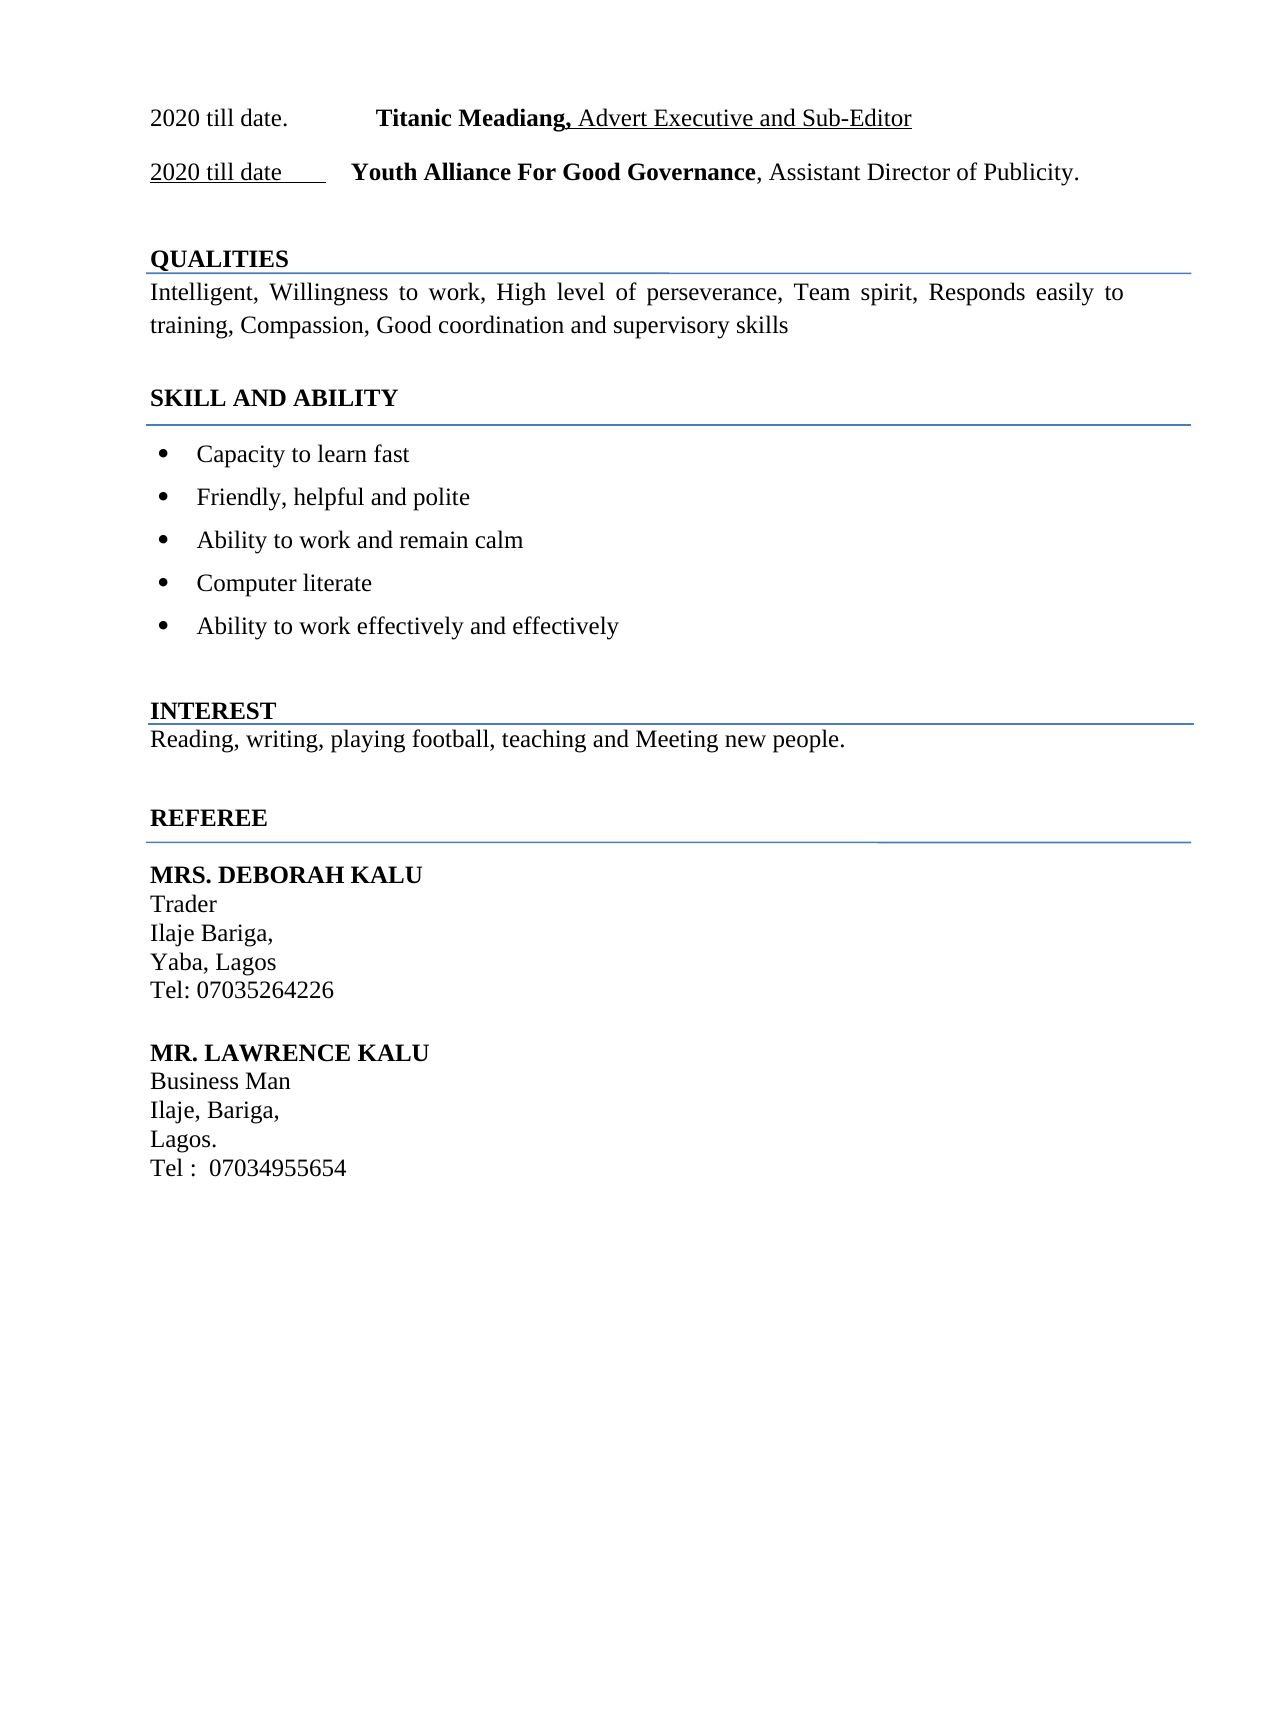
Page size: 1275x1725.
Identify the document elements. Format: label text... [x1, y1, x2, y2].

text Trader [150, 889, 1125, 918]
text Intelligent, Willingness to work, High level of perseverance, Team spirit, Responds easily to training, Compassion, Good coordination and supervisory skills [150, 277, 1125, 338]
text 2020 till date. Titanic Meadiang, Advert Executive and Sub-Editor [150, 103, 1125, 132]
text Yaba, Lagos [150, 947, 1125, 975]
list Friendly, helpful and polite [159, 482, 1125, 511]
text Business Man [150, 1066, 1125, 1095]
text Reading, writing, playing football, teaching and Meeting new people. [150, 725, 1125, 753]
text MR. LAWRENCE KALU [150, 1038, 1125, 1066]
text Ilaje, Bariga, [150, 1095, 1125, 1124]
text Lagos. [150, 1124, 1125, 1153]
text Tel: 07035264226 [150, 975, 1125, 1004]
text MRS. DEBORAH KALU [150, 860, 1181, 889]
list Ability to work effectively and effectively [159, 611, 1125, 640]
text INTEREST [150, 696, 1125, 723]
list Computer literate [159, 568, 1125, 597]
text SKILL AND ABILITY [150, 383, 1200, 412]
text REFEREE [150, 803, 1125, 832]
text 2020 till date Youth Alliance For Good Governance, Assistant Director of Publicity. [150, 157, 1125, 186]
list Capacity to learn fast [159, 439, 1125, 468]
text Ilaje Bariga, [150, 918, 1125, 947]
text QUALITIES [150, 244, 1125, 272]
text Tel : 07034955654 [150, 1153, 1125, 1181]
list Ability to work and remain calm [159, 525, 1125, 554]
